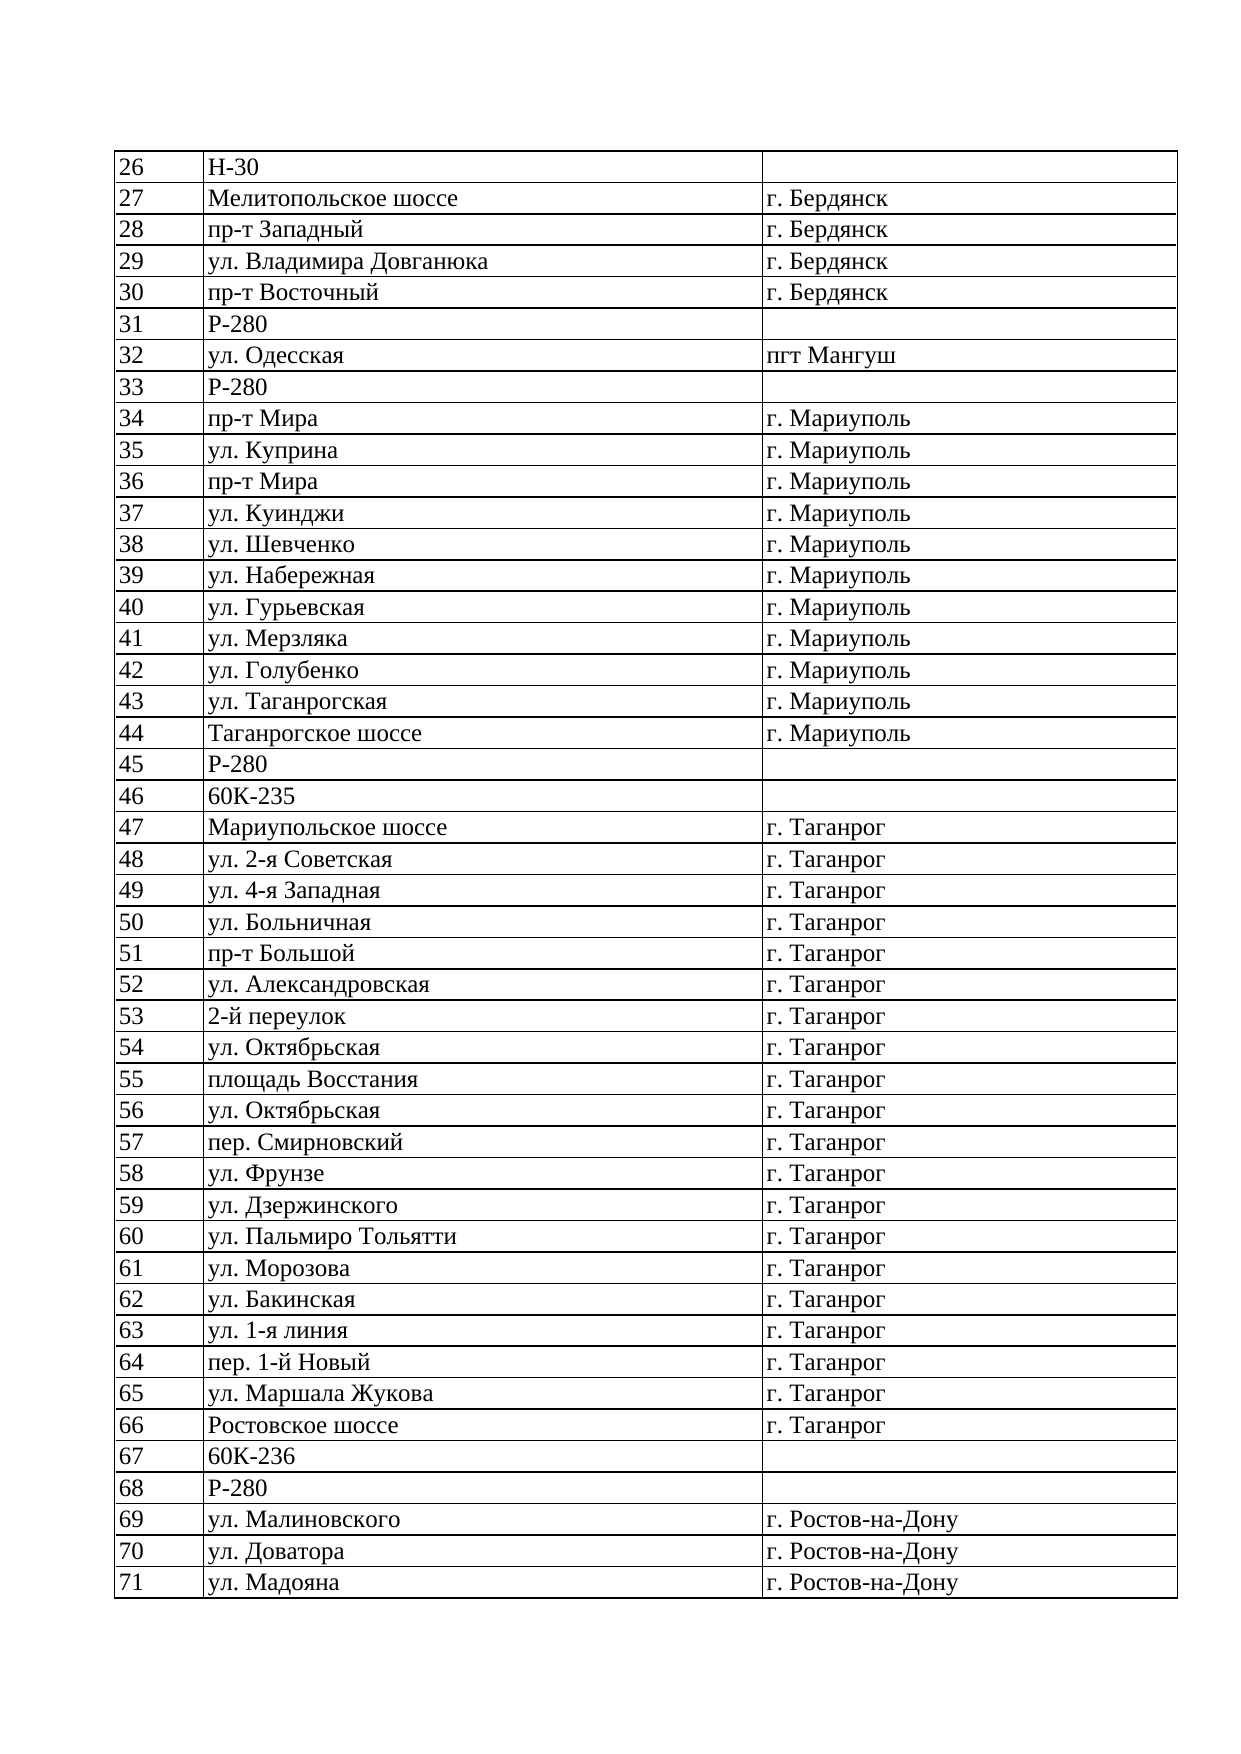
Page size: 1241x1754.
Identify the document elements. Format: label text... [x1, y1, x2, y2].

table_cell Таганрогское шоссе [204, 718, 762, 748]
table_cell ул. Морозова [204, 1253, 762, 1282]
table_cell 33 [115, 371, 203, 402]
table_cell пгт Мангуш [763, 339, 1177, 370]
table_cell ул. Голубенко [204, 655, 762, 685]
table_cell ул. 2-я Советская [204, 844, 762, 873]
table_cell [763, 748, 1177, 779]
table_cell г. Мариуполь [763, 716, 1177, 748]
table_cell г. Таганрог [763, 999, 1177, 1031]
table_cell 32 [115, 340, 203, 370]
table_cell г. Таганрог [763, 1283, 1177, 1314]
table_cell 49 [115, 875, 203, 905]
table_cell 28 [115, 214, 203, 244]
table_cell г. Бердянск [763, 213, 1177, 244]
table_cell г. Таганрог [763, 1251, 1177, 1282]
table_cell г. Таганрог [763, 1314, 1177, 1345]
table_cell ул. Мадояна [204, 1567, 762, 1597]
table_cell 66 [115, 1409, 203, 1440]
table_cell г. Мариуполь [763, 590, 1177, 622]
table_cell ул. Доватора [204, 1536, 762, 1566]
table_cell 60 [115, 1221, 203, 1251]
table_cell [763, 1440, 1177, 1471]
table_cell г. Ростов-на-Дону [763, 1534, 1177, 1566]
table_cell 55 [115, 1063, 203, 1094]
table_cell 69 [115, 1504, 203, 1534]
table_cell г. Мариуполь [763, 402, 1177, 433]
table_cell г. Таганрог [763, 842, 1177, 873]
table_cell г. Таганрог [763, 1345, 1177, 1377]
table_cell 71 [115, 1567, 203, 1597]
table_cell г. Таганрог [763, 1408, 1177, 1440]
table_cell 48 [115, 843, 203, 873]
table_cell ул. Александровская [204, 970, 762, 999]
table_cell г. Бердянск [763, 244, 1177, 276]
table_cell пр-т Большой [204, 938, 762, 968]
table_cell пер. Смирновский [204, 1127, 762, 1157]
table_cell г. Таганрог [763, 968, 1177, 999]
table_cell пр-т Мира [204, 466, 762, 496]
table_cell 64 [115, 1346, 203, 1377]
table_cell г. Таганрог [763, 1062, 1177, 1094]
table_cell ул. 1-я линия [204, 1316, 762, 1345]
table_cell ул. 4-я Западная [204, 875, 762, 905]
table_cell [763, 370, 1177, 402]
table_cell г. Мариуполь [763, 433, 1177, 464]
table_cell 61 [115, 1252, 203, 1282]
table_cell 59 [115, 1189, 203, 1219]
table_cell пер. 1-й Новый [204, 1347, 762, 1377]
table_cell Ростовское шоссе [204, 1410, 762, 1440]
table_cell [763, 152, 1177, 181]
table_cell 45 [115, 749, 203, 779]
table_cell 60К-235 [204, 781, 762, 811]
table_cell пр-т Мира [204, 403, 762, 433]
table_cell ул. Владимира Довганюка [204, 246, 762, 276]
table_cell г. Таганрог [763, 1157, 1177, 1188]
table_cell Р-280 [204, 309, 762, 339]
table_cell 42 [115, 654, 203, 685]
table_cell 34 [115, 403, 203, 433]
table_cell Р-280 [204, 1473, 762, 1503]
table_cell ул. Малиновского [204, 1504, 762, 1534]
table_cell 53 [115, 1000, 203, 1031]
table_cell г. Мариуполь [763, 685, 1177, 716]
table_cell г. Таганрог [763, 1377, 1177, 1408]
table_cell 38 [115, 529, 203, 559]
table_cell 31 [115, 308, 203, 339]
table_cell Р-280 [204, 372, 762, 402]
table_cell 56 [115, 1095, 203, 1125]
table_cell ул. Больничная [204, 907, 762, 936]
table_cell ул. Фрунзе [204, 1158, 762, 1188]
table_cell 67 [115, 1441, 203, 1471]
table_cell ул. Набережная [204, 561, 762, 590]
table_cell г. Мариуполь [763, 496, 1177, 527]
table_cell 50 [115, 906, 203, 936]
table_cell 27 [115, 183, 203, 213]
table_cell г. Таганрог [763, 1125, 1177, 1157]
table_cell ул. Дзержинского [204, 1190, 762, 1219]
table_cell 52 [115, 969, 203, 999]
table_cell площадь Восстания [204, 1064, 762, 1094]
table_cell г. Бердянск [763, 276, 1177, 307]
table_cell 30 [115, 277, 203, 307]
table_cell 35 [115, 434, 203, 464]
table_cell г. Таганрог [763, 811, 1177, 842]
table_cell 58 [115, 1158, 203, 1188]
table_cell Н-30 [204, 152, 762, 181]
table_cell 44 [115, 717, 203, 748]
table_cell ул. Мерзляка [204, 623, 762, 653]
table_cell 39 [115, 560, 203, 590]
table_cell 63 [115, 1315, 203, 1345]
table_cell г. Ростов-на-Дону [763, 1503, 1177, 1534]
table_cell 40 [115, 591, 203, 622]
table_cell г. Таганрог [763, 1031, 1177, 1062]
table_cell ул. Куинджи [204, 498, 762, 527]
table_cell ул. Октябрьская [204, 1095, 762, 1125]
table_cell 70 [115, 1535, 203, 1566]
table_cell г. Таганрог [763, 1188, 1177, 1219]
table_cell г. Бердянск [763, 181, 1177, 213]
table_cell г. Таганрог [763, 1220, 1177, 1251]
table_cell г. Таганрог [763, 905, 1177, 936]
table_cell 37 [115, 497, 203, 527]
table_cell 54 [115, 1032, 203, 1062]
table_cell пр-т Западный [204, 215, 762, 244]
table_cell [763, 779, 1177, 811]
table_cell ул. Куприна [204, 435, 762, 464]
table_cell 46 [115, 780, 203, 811]
table_cell г. Таганрог [763, 936, 1177, 968]
table_cell 47 [115, 812, 203, 842]
table_cell 2-й переулок [204, 1001, 762, 1031]
table_cell 29 [115, 245, 203, 276]
table_cell пр-т Восточный [204, 277, 762, 307]
table_cell г. Таганрог [763, 1094, 1177, 1125]
table_cell ул. Пальмиро Тольятти [204, 1221, 762, 1251]
table_cell Мелитопольское шоссе [204, 183, 762, 213]
table_cell ул. Октябрьская [204, 1032, 762, 1062]
table_cell г. Ростов-на-Дону [763, 1566, 1177, 1597]
table_cell 62 [115, 1284, 203, 1314]
table_cell [763, 1471, 1177, 1503]
table_cell 51 [115, 938, 203, 968]
table_cell г. Мариуполь [763, 465, 1177, 496]
table_cell г. Мариуполь [763, 528, 1177, 559]
table_cell г. Мариуполь [763, 559, 1177, 590]
table_cell 65 [115, 1378, 203, 1408]
table_cell ул. Гурьевская [204, 592, 762, 622]
table_cell Р-280 [204, 749, 762, 779]
table_cell ул. Таганрогская [204, 686, 762, 716]
table_cell г. Мариуполь [763, 653, 1177, 685]
table_cell 26 [115, 152, 203, 181]
table_cell ул. Одесская [204, 340, 762, 370]
table_cell 41 [115, 623, 203, 653]
table_cell Мариупольское шоссе [204, 812, 762, 842]
table_cell г. Таганрог [763, 874, 1177, 905]
table_cell 60К-236 [204, 1441, 762, 1471]
table_cell г. Мариуполь [763, 622, 1177, 653]
table_cell 68 [115, 1472, 203, 1503]
table_cell ул. Бакинская [204, 1284, 762, 1314]
table_cell ул. Маршала Жукова [204, 1378, 762, 1408]
table_cell [763, 307, 1177, 339]
table_cell 36 [115, 466, 203, 496]
table_cell 43 [115, 686, 203, 716]
table_cell ул. Шевченко [204, 529, 762, 559]
table_cell 57 [115, 1126, 203, 1157]
